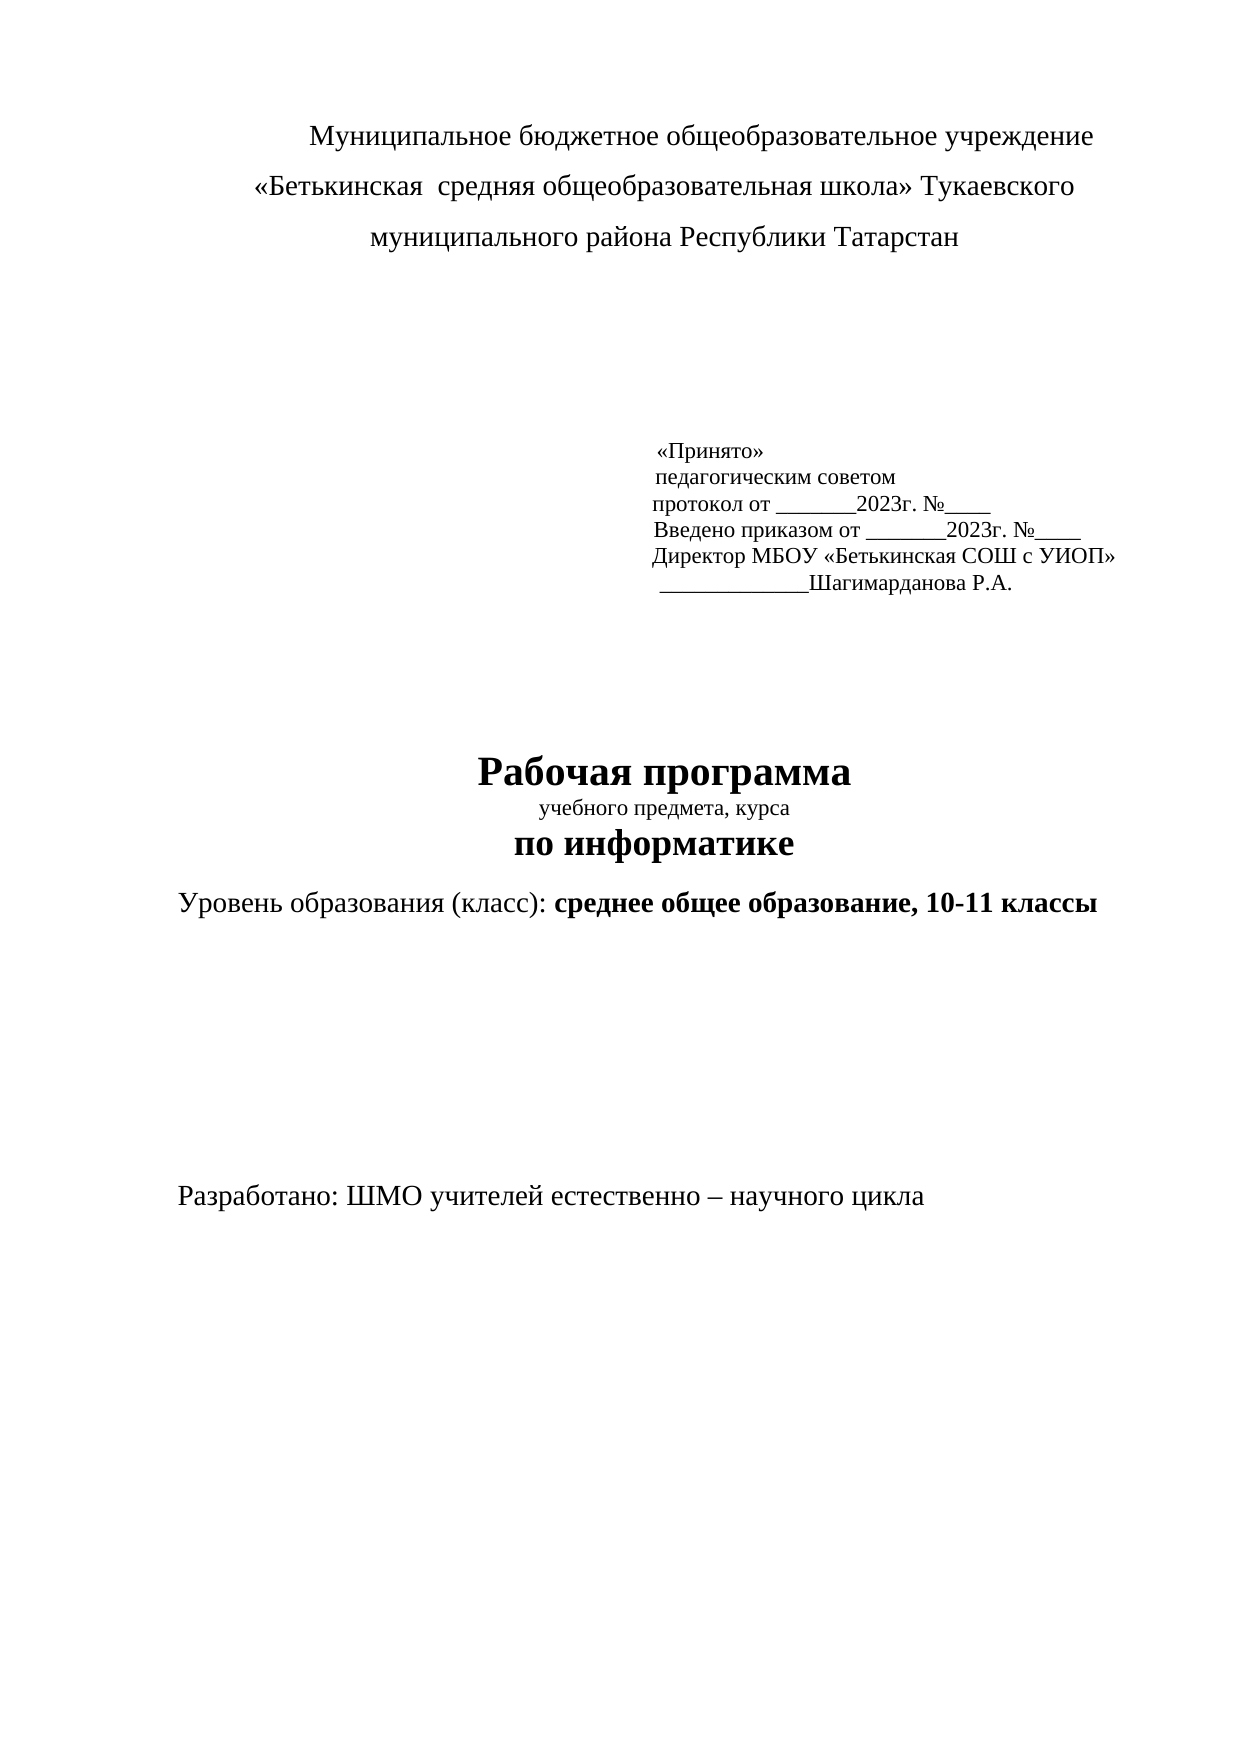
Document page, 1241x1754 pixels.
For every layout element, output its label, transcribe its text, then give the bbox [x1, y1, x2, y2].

text _____________Шагимарданова Р.А. [177, 569, 1152, 595]
text Директор МБОУ «Бетькинская СОШ с УИОП» [177, 542, 1152, 569]
text Введено приказом от _______2023г. №____ [177, 516, 1152, 542]
text протокол от _______2023г. №____ [177, 490, 1152, 516]
text «Принято» [177, 437, 1152, 463]
text Рабочая программа [177, 746, 1152, 794]
text Уровень образования (класс): среднее общее образование, 10-11 классы [177, 885, 1152, 918]
text Разработано: ШМО учителей естественно – научного цикла [177, 1178, 1152, 1212]
text по информатике [177, 820, 1152, 863]
text Муниципальное бюджетное общеобразовательное учреждение «Бетькинская средняя общеобразовательная школа» Тукаевского муниципального района Республики Татарстан [177, 118, 1152, 252]
text учебного предмета, курса [177, 794, 1152, 820]
text педагогическим советом [177, 463, 1152, 490]
